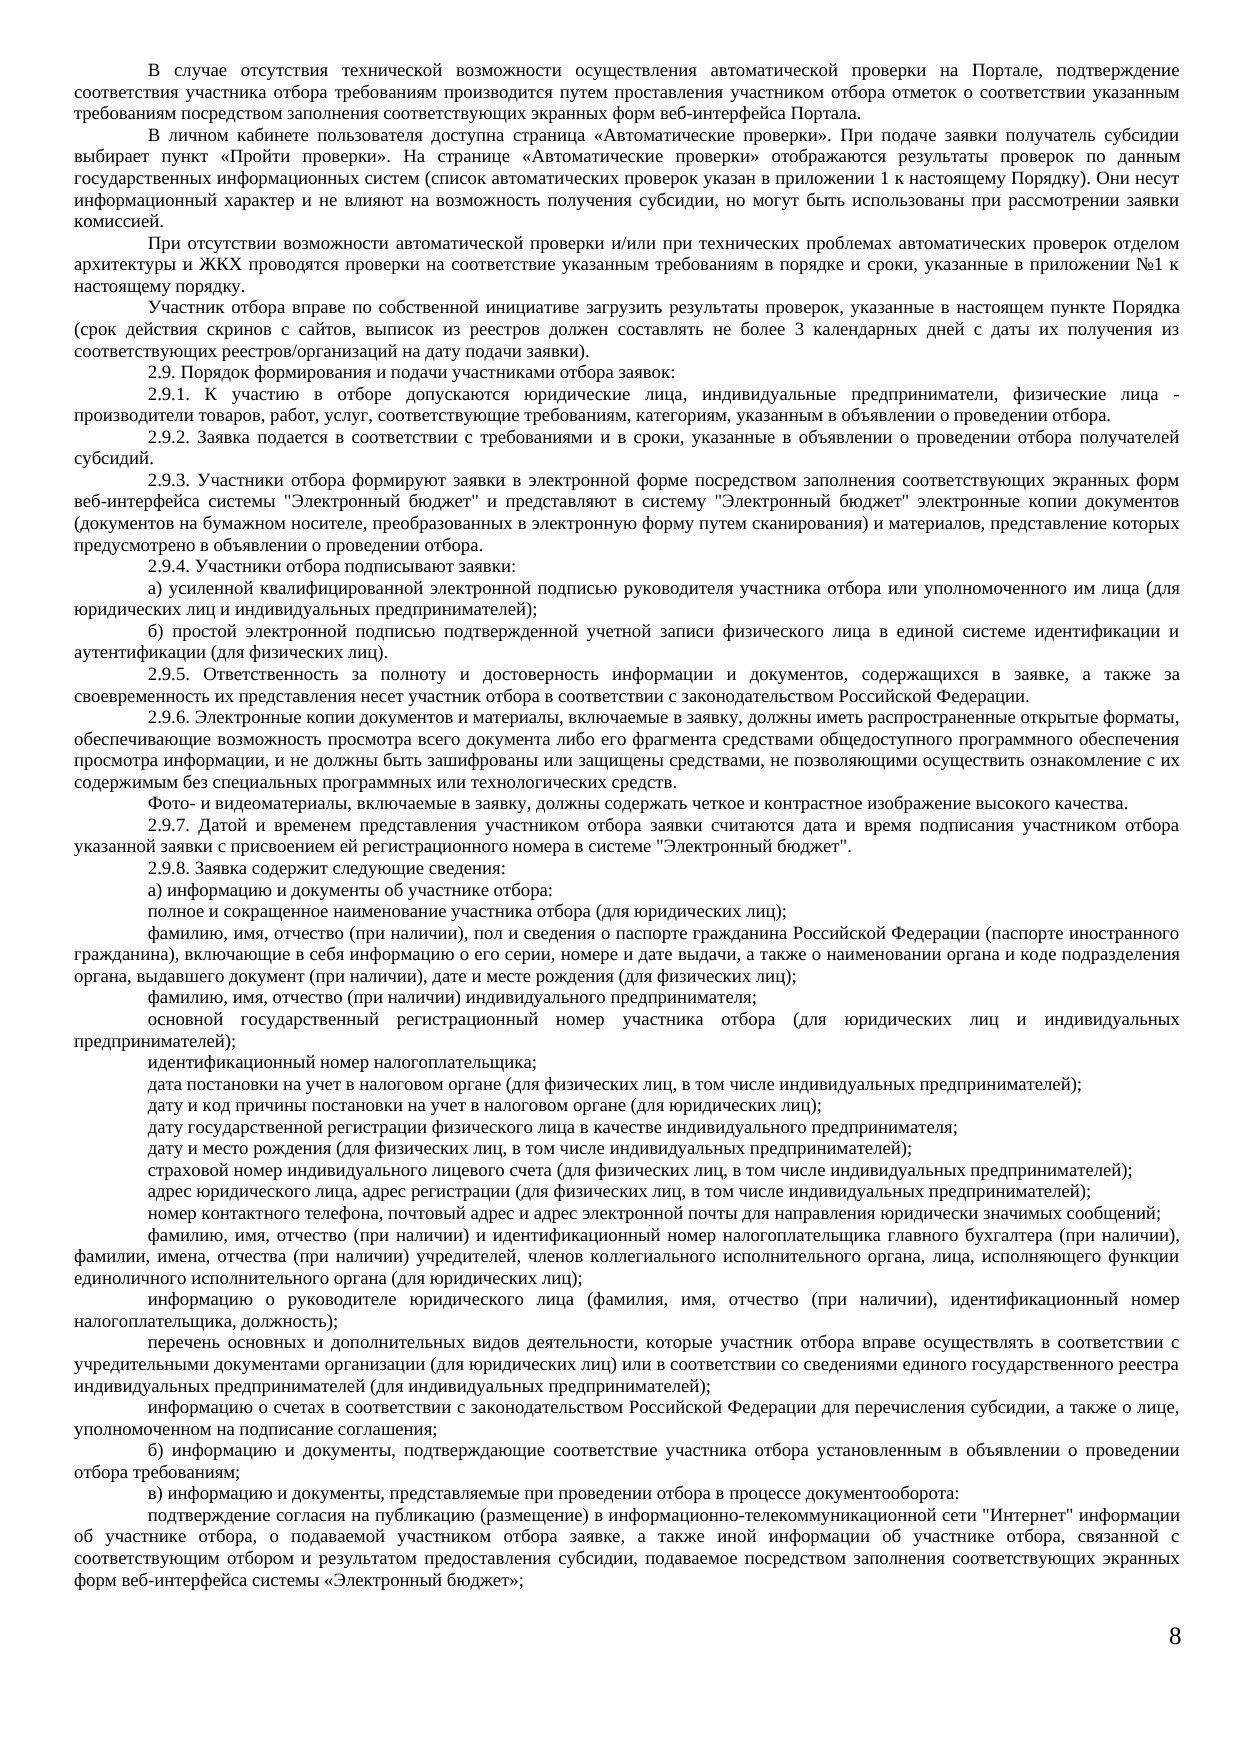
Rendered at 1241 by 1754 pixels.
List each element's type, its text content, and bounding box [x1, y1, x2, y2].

text 2.9.1. К участию в отборе допускаются юридические лица, индивидуальные предприниматели, физические лица - производители товаров, работ, услуг, соответствующие требованиям, категориям, указанным в объявлении о проведении отбора. [74, 383, 1181, 426]
text страховой номер индивидуального лицевого счета (для физических лиц, в том числе индивидуальных предпринимателей); [74, 1159, 1181, 1180]
text идентификационный номер налогоплательщика; [74, 1051, 1181, 1073]
text информацию о руководителе юридического лица (фамилия, имя, отчество (при наличии), идентификационный номер налогоплательщика, должность); [74, 1288, 1181, 1331]
text 2.9.2. Заявка подается в соответствии с требованиями и в сроки, указанные в объявлении о проведении отбора получателей субсидий. [74, 426, 1181, 469]
text Фото- и видеоматериалы, включаемые в заявку, должны содержать четкое и контрастное изображение высокого качества. [74, 792, 1181, 814]
text При отсутствии возможности автоматической проверки и/или при технических проблемах автоматических проверок отделом архитектуры и ЖКХ проводятся проверки на соответствие указанным требованиям в порядке и сроки, указанные в приложении №1 к настоящему порядку. [74, 232, 1181, 296]
text перечень основных и дополнительных видов деятельности, которые участник отбора вправе осуществлять в соответствии с учредительными документами организации (для юридических лиц) или в соответствии со сведениями единого государственного реестра индивидуальных предпринимателей (для индивидуальных предпринимателей); [74, 1331, 1181, 1396]
text дату и код причины постановки на учет в налоговом органе (для юридических лиц); [74, 1094, 1181, 1116]
text информацию о счетах в соответствии с законодательством Российской Федерации для перечисления субсидии, а также о лице, уполномоченном на подписание соглашения; [74, 1396, 1181, 1439]
text 2.9.3. Участники отбора формируют заявки в электронной форме посредством заполнения соответствующих экранных форм веб-интерфейса системы "Электронный бюджет" и представляют в систему "Электронный бюджет" электронные копии документов (документов на бумажном носителе, преобразованных в электронную форму путем сканирования) и материалов, представление которых предусмотрено в объявлении о проведении отбора. [74, 469, 1181, 555]
text б) простой электронной подписью подтвержденной учетной записи физического лица в единой системе идентификации и аутентификации (для физических лиц). [74, 620, 1181, 663]
text фамилию, имя, отчество (при наличии) индивидуального предпринимателя; [74, 986, 1181, 1008]
text основной государственный регистрационный номер участника отбора (для юридических лиц и индивидуальных предпринимателей); [74, 1008, 1181, 1051]
text в) информацию и документы, представляемые при проведении отбора в процессе документооборота: [74, 1482, 1181, 1504]
text подтверждение согласия на публикацию (размещение) в информационно-телекоммуникационной сети "Интернет" информации об участнике отбора, о подаваемой участником отбора заявке, а также иной информации об участнике отбора, связанной с соответствующим отбором и результатом предоставления субсидии, подаваемое посредством заполнения соответствующих экранных форм веб-интерфейса системы «Электронный бюджет»; [74, 1504, 1181, 1590]
text номер контактного телефона, почтовый адрес и адрес электронной почты для направления юридически значимых сообщений; [74, 1202, 1181, 1223]
text полное и сокращенное наименование участника отбора (для юридических лиц); [74, 900, 1181, 922]
text 2.9. Порядок формирования и подачи участниками отбора заявок: [74, 361, 1181, 383]
text дата постановки на учет в налоговом органе (для физических лиц, в том числе индивидуальных предпринимателей); [74, 1073, 1181, 1094]
text фамилию, имя, отчество (при наличии), пол и сведения о паспорте гражданина Российской Федерации (паспорте иностранного гражданина), включающие в себя информацию о его серии, номере и дате выдачи, а также о наименовании органа и коде подразделения органа, выдавшего документ (при наличии), дате и месте рождения (для физических лиц); [74, 922, 1181, 986]
text а) информацию и документы об участнике отбора: [74, 878, 1181, 900]
text 2.9.6. Электронные копии документов и материалы, включаемые в заявку, должны иметь распространенные открытые форматы, обеспечивающие возможность просмотра всего документа либо его фрагмента средствами общедоступного программного обеспечения просмотра информации, и не должны быть зашифрованы или защищены средствами, не позволяющими осуществить ознакомление с их содержимым без специальных программных или технологических средств. [74, 706, 1181, 792]
text а) усиленной квалифицированной электронной подписью руководителя участника отбора или уполномоченного им лица (для юридических лиц и индивидуальных предпринимателей); [74, 577, 1181, 620]
text 2.9.4. Участники отбора подписывают заявки: [74, 555, 1181, 577]
text фамилию, имя, отчество (при наличии) и идентификационный номер налогоплательщика главного бухгалтера (при наличии), фамилии, имена, отчества (при наличии) учредителей, членов коллегиального исполнительного органа, лица, исполняющего функции единоличного исполнительного органа (для юридических лиц); [74, 1223, 1181, 1288]
text В личном кабинете пользователя доступна страница «Автоматические проверки». При подаче заявки получатель субсидии выбирает пункт «Пройти проверки». На странице «Автоматические проверки» отображаются результаты проверок по данным государственных информационных систем (список автоматических проверок указан в приложении 1 к настоящему Порядку). Они несут информационный характер и не влияют на возможность получения субсидии, но могут быть использованы при рассмотрении заявки комиссией. [74, 124, 1181, 232]
text 2.9.7. Датой и временем представления участником отбора заявки считаются дата и время подписания участником отбора указанной заявки с присвоением ей регистрационного номера в системе "Электронный бюджет". [74, 814, 1181, 857]
text адрес юридического лица, адрес регистрации (для физических лиц, в том числе индивидуальных предпринимателей); [74, 1180, 1181, 1202]
text б) информацию и документы, подтверждающие соответствие участника отбора установленным в объявлении о проведении отбора требованиям; [74, 1439, 1181, 1482]
text дату государственной регистрации физического лица в качестве индивидуального предпринимателя; [74, 1116, 1181, 1137]
text Участник отбора вправе по собственной инициативе загрузить результаты проверок, указанные в настоящем пункте Порядка (срок действия скринов с сайтов, выписок из реестров должен составлять не более 3 календарных дней с даты их получения из соответствующих реестров/организаций на дату подачи заявки). [74, 296, 1181, 361]
text В случае отсутствия технической возможности осуществления автоматической проверки на Портале, подтверждение соответствия участника отбора требованиям производится путем проставления участником отбора отметок о соответствии указанным требованиям посредством заполнения соответствующих экранных форм веб-интерфейса Портала. [74, 59, 1181, 124]
text 2.9.8. Заявка содержит следующие сведения: [74, 857, 1181, 878]
text 2.9.5. Ответственность за полноту и достоверность информации и документов, содержащихся в заявке, а также за своевременность их представления несет участник отбора в соответствии с законодательством Российской Федерации. [74, 663, 1181, 706]
text дату и место рождения (для физических лиц, в том числе индивидуальных предпринимателей); [74, 1137, 1181, 1159]
